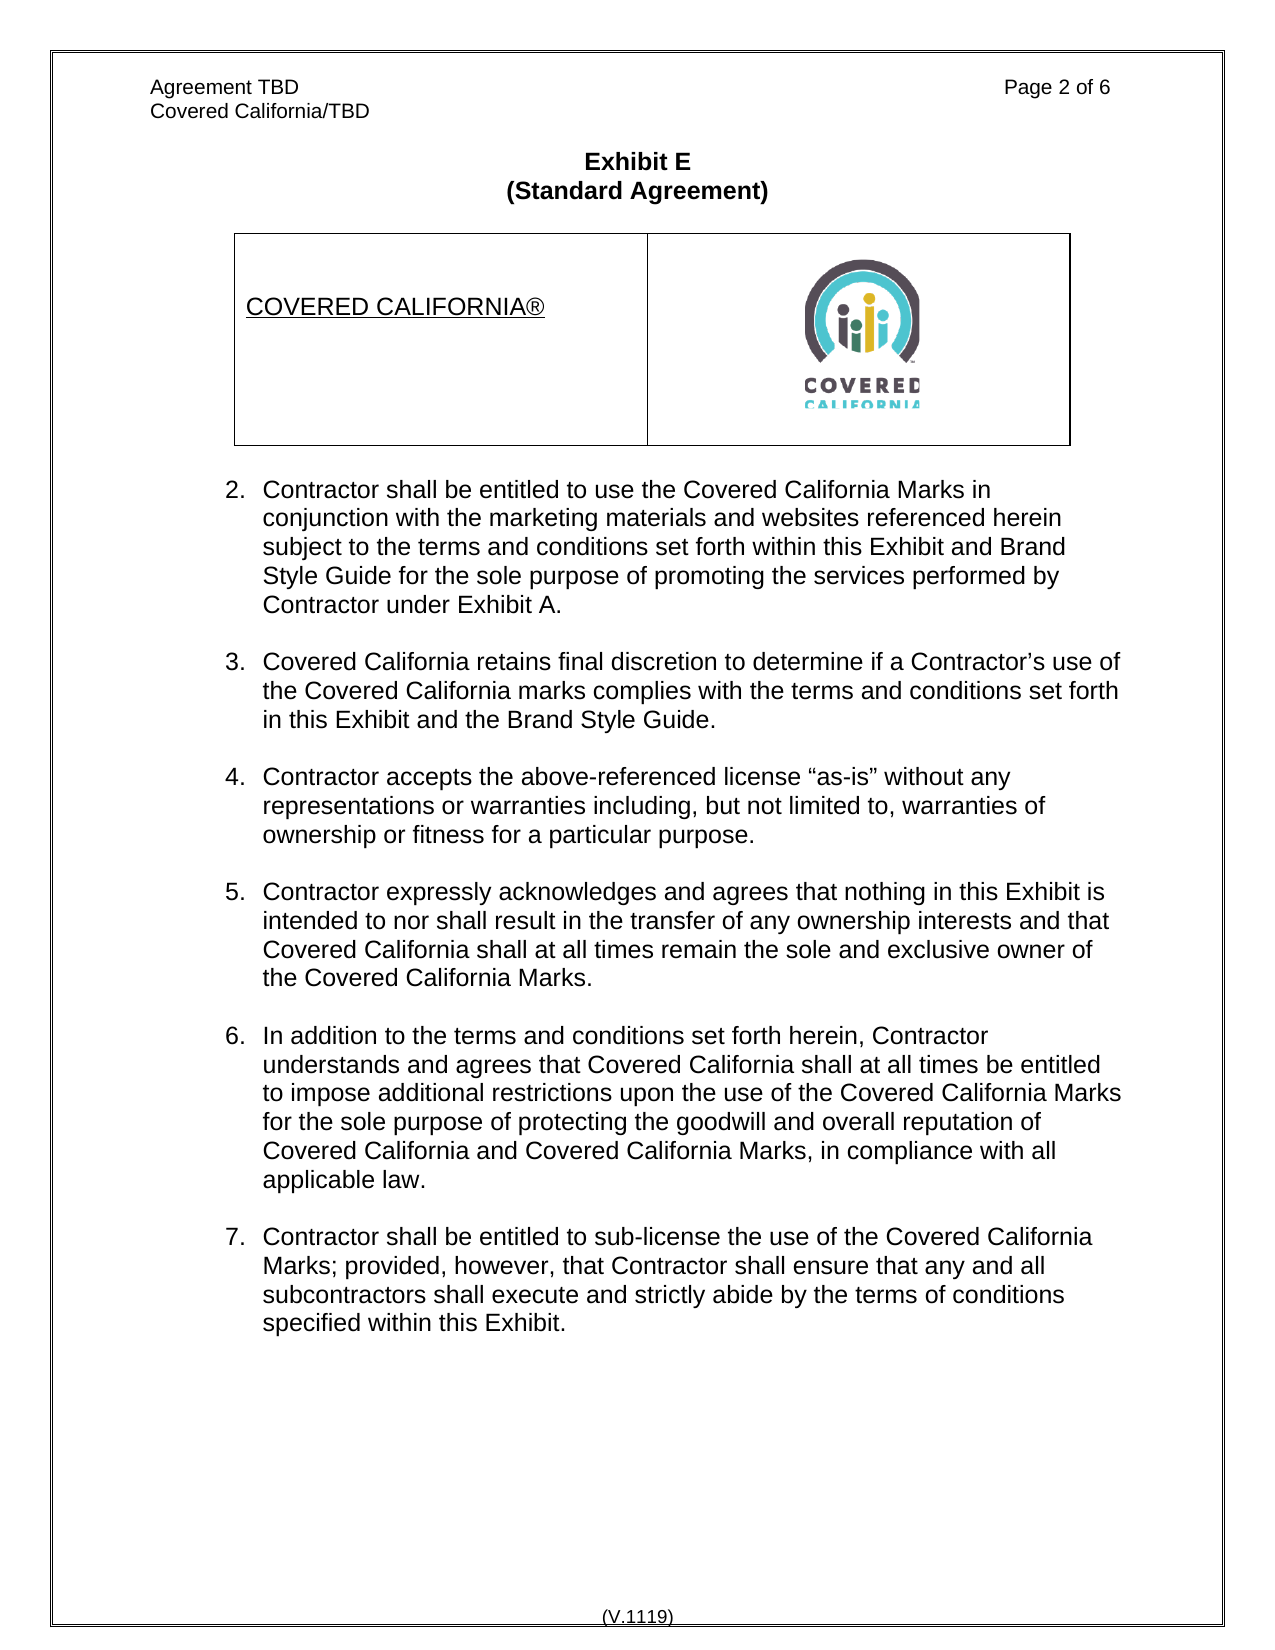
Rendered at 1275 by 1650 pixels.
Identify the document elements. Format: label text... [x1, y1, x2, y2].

list Contractor shall be entitled to sub-license the use of the Covered California Marks; provided, however, that Contractor shall ensure that any and all subcontractors shall execute and strictly abide by the terms of conditions specified within this Exhibit. [225, 1222, 1125, 1337]
list Covered California retains final discretion to determine if a Contractor’s use of the Covered California marks complies with the terms and conditions set forth in this Exhibit and the Brand Style Guide. [225, 647, 1125, 733]
list Contractor shall be entitled to use the Covered California Marks in conjunction with the marketing materials and websites referenced herein subject to the terms and conditions set forth within this Exhibit and Brand Style Guide for the sole purpose of promoting the services performed by Contractor under Exhibit A. [225, 475, 1125, 618]
list Contractor accepts the above-referenced license “as-is” without any representations or warranties including, but not limited to, warranties of ownership or fitness for a particular purpose. [225, 762, 1125, 848]
table_header [648, 234, 1069, 445]
list Contractor expressly acknowledges and agrees that nothing in this Exhibit is intended to nor shall result in the transfer of any ownership interests and that Covered California shall at all times remain the sole and exclusive owner of the Covered California Marks. [225, 877, 1125, 992]
table_header COVERED CALIFORNIA® [235, 234, 647, 445]
list In addition to the terms and conditions set forth herein, Contractor understands and agrees that Covered California shall at all times be entitled to impose additional restrictions upon the use of the Covered California Marks for the sole purpose of protecting the goodwill and overall reputation of Covered California and Covered California Marks, in compliance with all applicable law. [225, 1021, 1125, 1193]
picture [803, 259, 919, 407]
